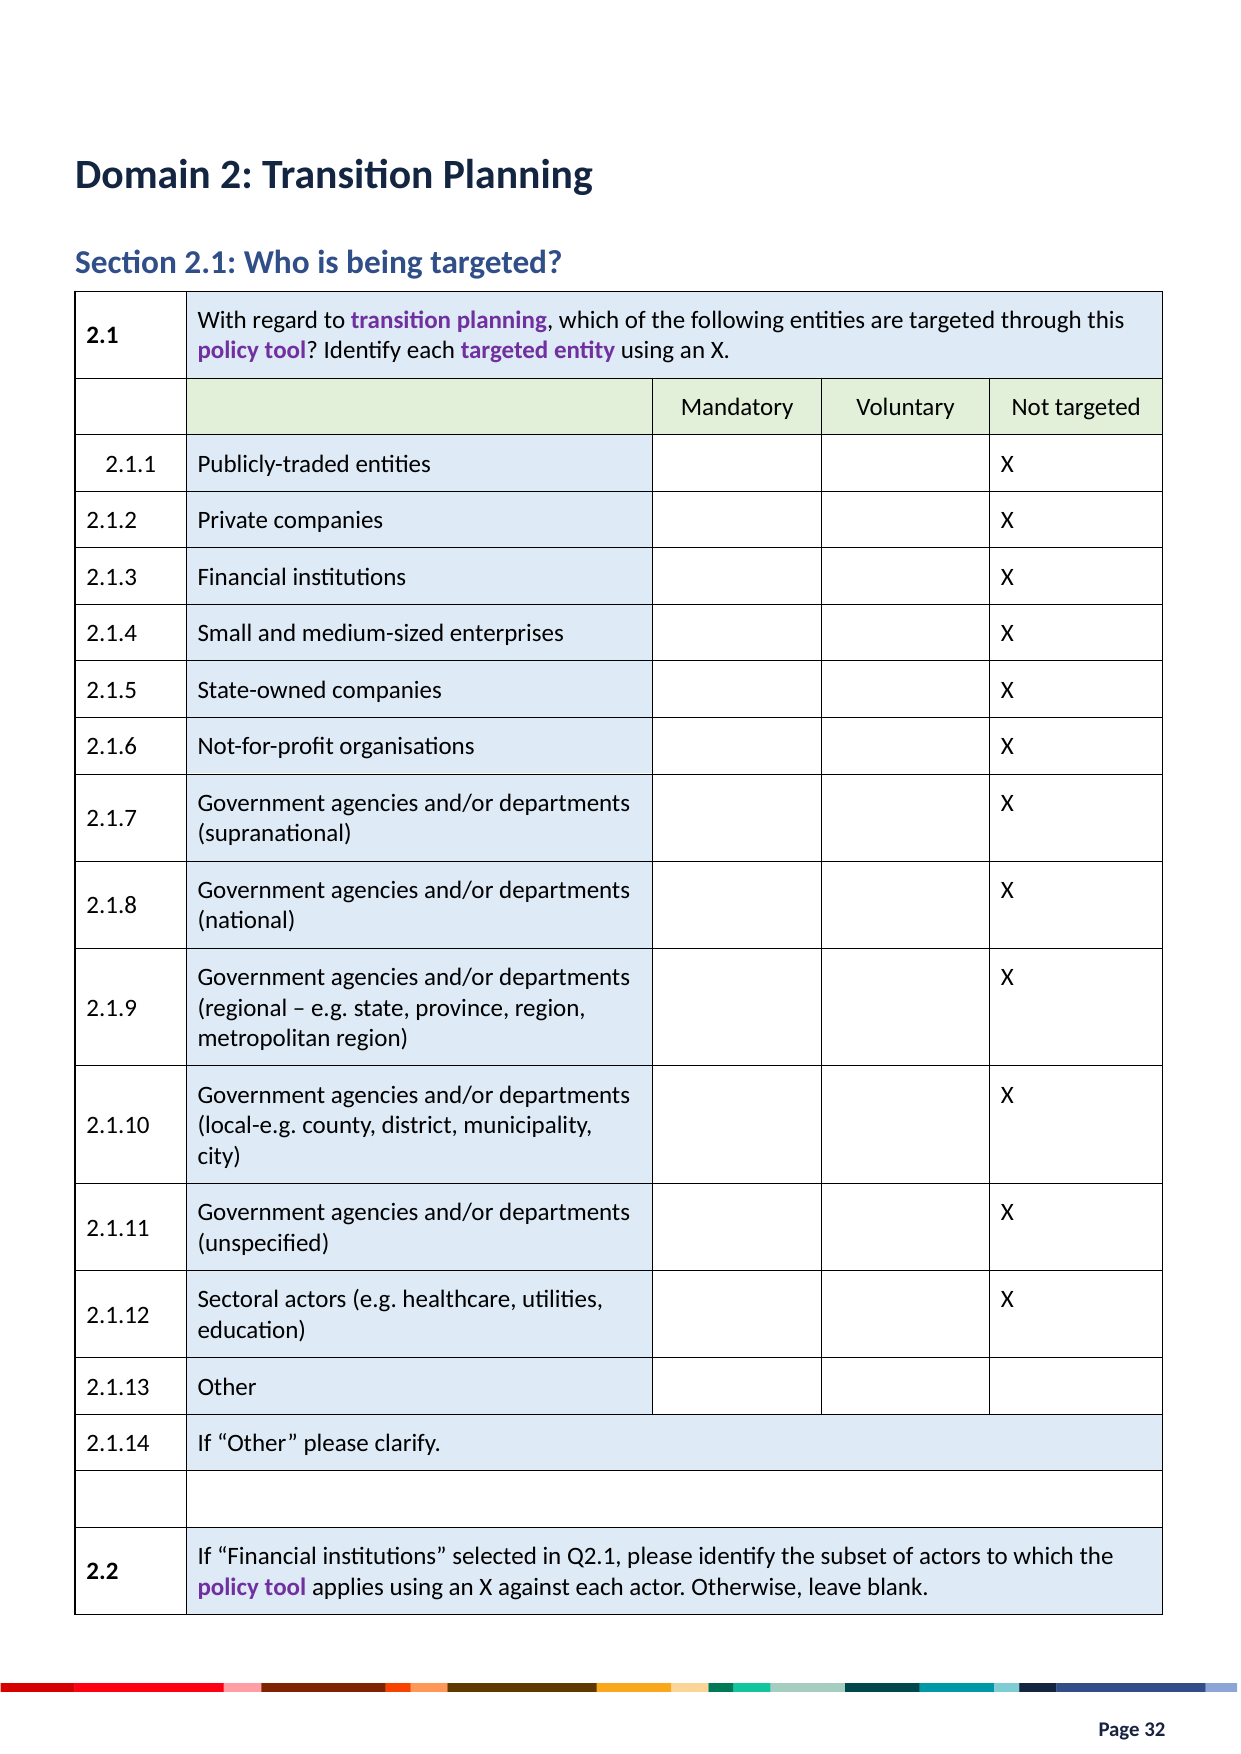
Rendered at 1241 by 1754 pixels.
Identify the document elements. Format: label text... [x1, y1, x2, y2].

table_cell [653, 949, 821, 1065]
subtitle Section 2.1: Who is being targeted? [75, 241, 1165, 282]
table_cell 2.1.7 [76, 775, 186, 861]
table_cell [822, 661, 989, 717]
table_cell X [990, 492, 1162, 547]
table_cell [653, 1184, 821, 1270]
table_cell Sectoral actors (e.g. healthcare, utilities, education) [187, 1271, 652, 1357]
subtitle Domain 2: Transition Planning [75, 148, 1165, 199]
table_cell [653, 862, 821, 948]
table_cell If “Financial institutions” selected in Q2.1, please identify the subset of actors to which the policy tool applies using an X against each actor. Otherwise, leave blank. [187, 1528, 1162, 1614]
table_cell Voluntary [822, 379, 989, 434]
table_cell 2.1.8 [76, 862, 186, 948]
table_cell [822, 862, 989, 948]
table_cell [653, 718, 821, 773]
table_cell X [990, 435, 1162, 491]
table_cell [653, 548, 821, 604]
table_cell X [990, 1066, 1162, 1183]
table_cell [76, 379, 186, 434]
table_cell [653, 661, 821, 717]
table_cell [187, 379, 652, 434]
table_cell Not-for-profit organisations [187, 718, 652, 773]
table_cell [822, 775, 989, 861]
table_cell [653, 492, 821, 547]
table_cell [653, 435, 821, 491]
table_cell 2.1.1 [76, 435, 186, 491]
table_cell [822, 1184, 989, 1270]
table_cell [76, 1471, 186, 1527]
table_cell [822, 1358, 989, 1414]
table_cell [653, 1066, 821, 1183]
table_cell [990, 1358, 1162, 1414]
table_cell 2.1.11 [76, 1184, 186, 1270]
table_cell Small and medium-sized enterprises [187, 605, 652, 660]
table_cell Government agencies and/or departments (local-e.g. county, district, municipality, city) [187, 1066, 652, 1183]
table_cell [822, 492, 989, 547]
table_cell Financial institutions [187, 548, 652, 604]
table_cell 2.1.13 [76, 1358, 186, 1414]
table_cell [822, 1271, 989, 1357]
table_cell [653, 775, 821, 861]
table_cell 2.1.6 [76, 718, 186, 773]
table_cell [822, 605, 989, 660]
table_cell [822, 435, 989, 491]
table_cell [822, 548, 989, 604]
table_cell Other [187, 1358, 652, 1414]
table_cell Government agencies and/or departments (national) [187, 862, 652, 948]
table_cell X [990, 548, 1162, 604]
table_cell X [990, 1271, 1162, 1357]
table_cell [187, 1471, 1162, 1527]
table_cell 2.1.2 [76, 492, 186, 547]
table_cell X [990, 775, 1162, 861]
table_cell If “Other” please clarify. [187, 1415, 1162, 1470]
table_cell [822, 949, 989, 1065]
table_cell Not targeted [990, 379, 1162, 434]
table_cell Government agencies and/or departments (unspecified) [187, 1184, 652, 1270]
table_cell [653, 1271, 821, 1357]
table_cell 2.1.10 [76, 1066, 186, 1183]
table_cell Private companies [187, 492, 652, 547]
table_cell 2.1.5 [76, 661, 186, 717]
table_cell [822, 1066, 989, 1183]
table_cell State-owned companies [187, 661, 652, 717]
table_cell X [990, 718, 1162, 773]
table_cell Publicly-traded entities [187, 435, 652, 491]
table_cell Government agencies and/or departments (supranational) [187, 775, 652, 861]
table_cell X [990, 1184, 1162, 1270]
table_cell X [990, 862, 1162, 948]
table_cell 2.1.9 [76, 949, 186, 1065]
table_cell 2.1.3 [76, 548, 186, 604]
table_cell [653, 605, 821, 660]
table_cell 2.1.14 [76, 1415, 186, 1470]
table_cell 2.1.4 [76, 605, 186, 660]
table_cell [653, 1358, 821, 1414]
table_cell X [990, 605, 1162, 660]
table_header With regard to transition planning, which of the following entities are targeted through this policy tool? Identify each targeted entity using an X. [187, 292, 1162, 378]
table_cell 2.1.12 [76, 1271, 186, 1357]
table_cell [822, 718, 989, 773]
table_header 2.1 [76, 292, 186, 378]
table_cell X [990, 949, 1162, 1065]
table_cell Government agencies and/or departments (regional – e.g. state, province, region, metropolitan region) [187, 949, 652, 1065]
table_cell X [990, 661, 1162, 717]
table_cell 2.2 [76, 1528, 186, 1614]
table_cell Mandatory [653, 379, 821, 434]
picture [0, 1683, 1236, 1692]
